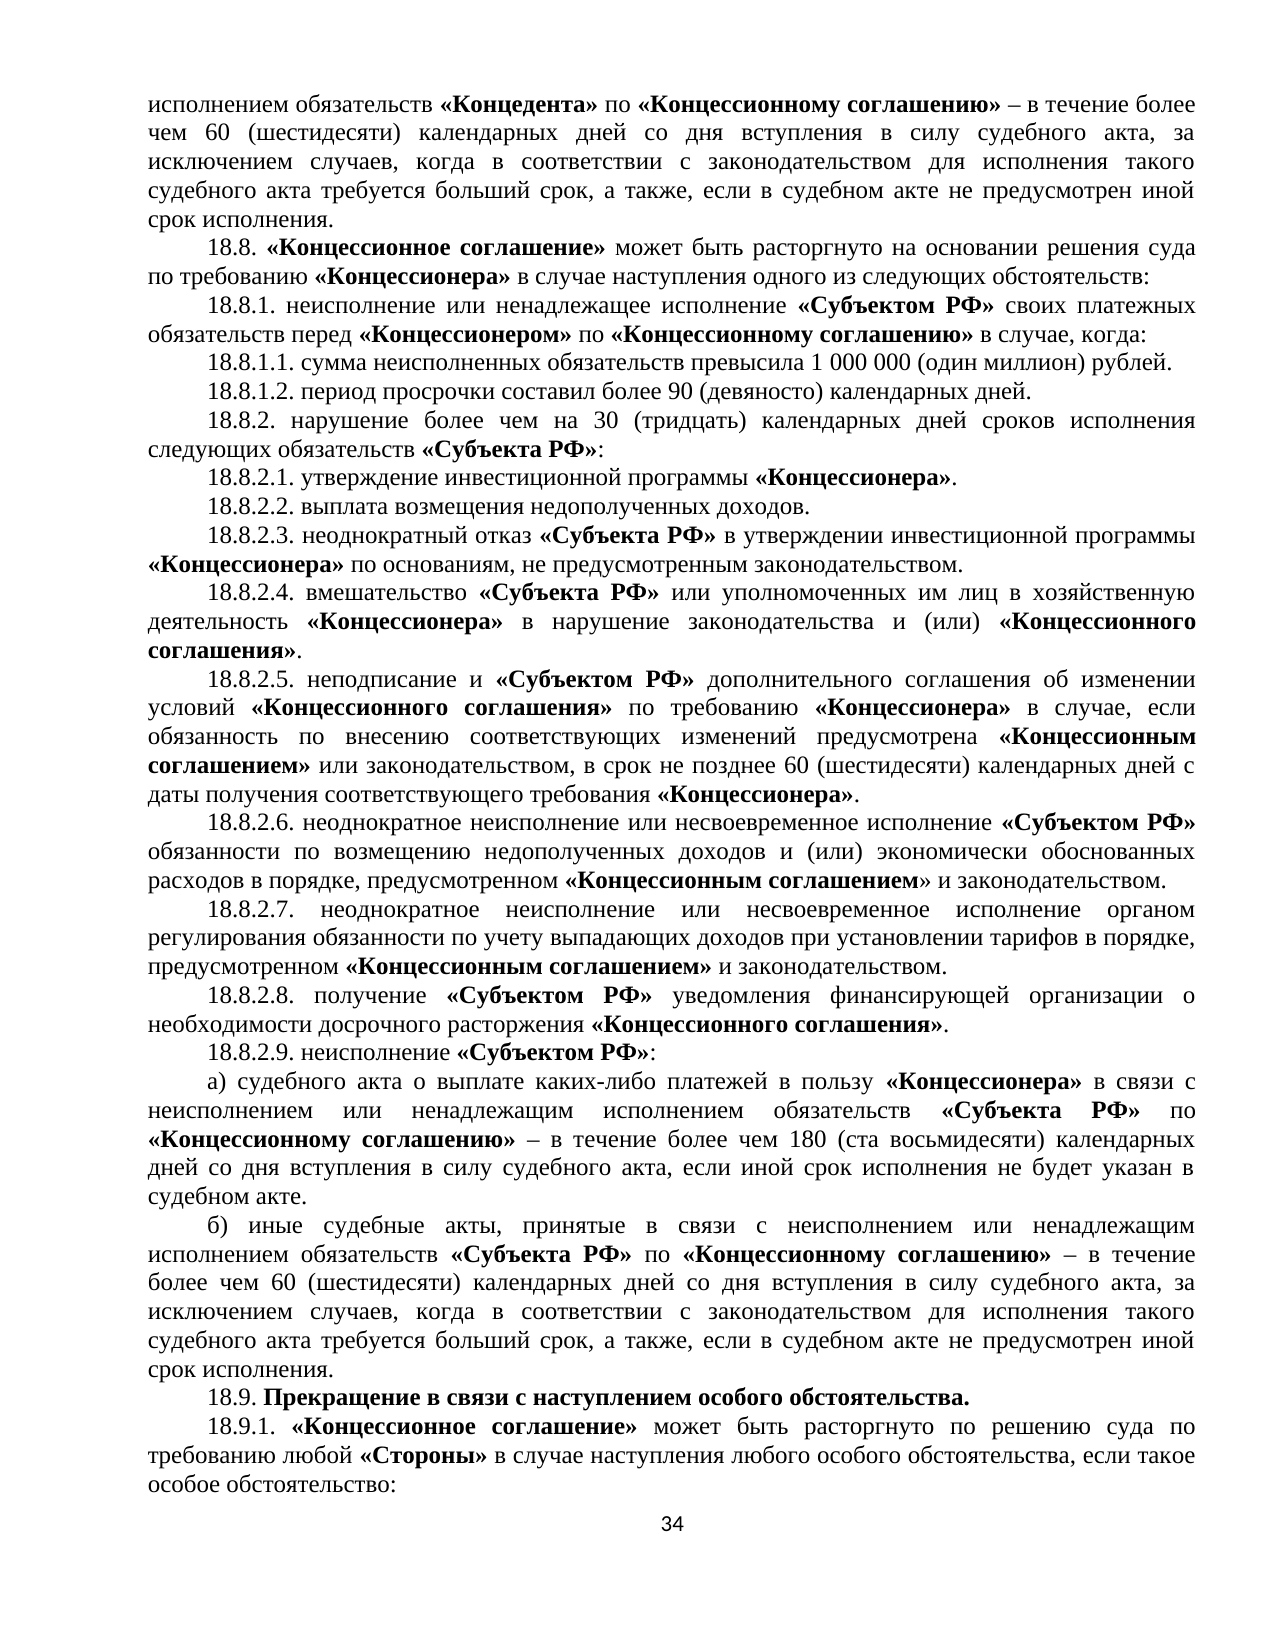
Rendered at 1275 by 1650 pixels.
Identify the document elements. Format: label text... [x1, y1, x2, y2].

text 18.8.2. нарушение более чем на 30 (тридцать) календарных дней сроков исполнения следующих обязательств «Субъекта РФ»: [148, 405, 1196, 462]
text 18.8.2.7. неоднократное неисполнение или несвоевременное исполнение органом регулирования обязанности по учету выпадающих доходов при установлении тарифов в порядке, предусмотренном «Концессионным соглашением» и законодательством. [148, 894, 1196, 980]
text 18.8.2.9. неисполнение «Субъектом РФ»: [148, 1037, 1196, 1066]
text 18.8.2.2. выплата возмещения недополученных доходов. [148, 491, 1196, 520]
text б) иные судебные акты, принятые в связи с неисполнением или ненадлежащим исполнением обязательств «Субъекта РФ» по «Концессионному соглашению» – в течение более чем 60 (шестидесяти) календарных дней со дня вступления в силу судебного акта, за исключением случаев, когда в соответствии с законодательством для исполнения такого судебного акта требуется больший срок, а также, если в судебном акте не предусмотрен иной срок исполнения. [148, 1210, 1196, 1382]
text 18.8.2.5. неподписание и «Субъектом РФ» дополнительного соглашения об изменении условий «Концессионного соглашения» по требованию «Концессионера» в случае, если обязанность по внесению соответствующих изменений предусмотрена «Концессионным соглашением» или законодательством, в срок не позднее 60 (шестидесяти) календарных дней с даты получения соответствующего требования «Концессионера». [148, 664, 1196, 807]
text 18.8.1.1. сумма неисполненных обязательств превысила 1 000 000 (один миллион) рублей. [148, 347, 1196, 376]
text 18.8.2.8. получение «Субъектом РФ» уведомления финансирующей организации о необходимости досрочного расторжения «Концессионного соглашения». [148, 980, 1196, 1037]
text 18.8. «Концессионное соглашение» может быть расторгнуто на основании решения суда по требованию «Концессионера» в случае наступления одного из следующих обстоятельств: [148, 232, 1196, 290]
text 18.8.2.6. неоднократное неисполнение или несвоевременное исполнение «Субъектом РФ» обязанности по возмещению недополученных доходов и (или) экономически обоснованных расходов в порядке, предусмотренном «Концессионным соглашением» и законодательством. [148, 807, 1196, 894]
text 18.8.1.2. период просрочки составил более 90 (девяносто) календарных дней. [148, 376, 1196, 405]
text 18.8.1. неисполнение или ненадлежащее исполнение «Субъектом РФ» своих платежных обязательств перед «Концессионером» по «Концессионному соглашению» в случае, когда: [148, 290, 1196, 347]
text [148, 89, 1196, 232]
text 18.9.1. «Концессионное соглашение» может быть расторгнуто по решению суда по требованию любой «Стороны» в случае наступления любого особого обстоятельства, если такое особое обстоятельство: [148, 1411, 1196, 1497]
text 18.8.2.4. вмешательство «Субъекта РФ» или уполномоченных им лиц в хозяйственную деятельность «Концессионера» в нарушение законодательства и (или) «Концессионного соглашения». [148, 577, 1196, 664]
text 18.8.2.3. неоднократный отказ «Субъекта РФ» в утверждении инвестиционной программы «Концессионера» по основаниям, не предусмотренным законодательством. [148, 520, 1196, 577]
text а) судебного акта о выплате каких-либо платежей в пользу «Концессионера» в связи с неисполнением или ненадлежащим исполнением обязательств «Субъекта РФ» по «Концессионному соглашению» – в течение более чем 180 (ста восьмидесяти) календарных дней со дня вступления в силу судебного акта, если иной срок исполнения не будет указан в судебном акте. [148, 1066, 1196, 1210]
text 18.8.2.1. утверждение инвестиционной программы «Концессионера». [148, 462, 1196, 491]
text 18.9. Прекращение в связи с наступлением особого обстоятельства. [148, 1382, 1196, 1411]
